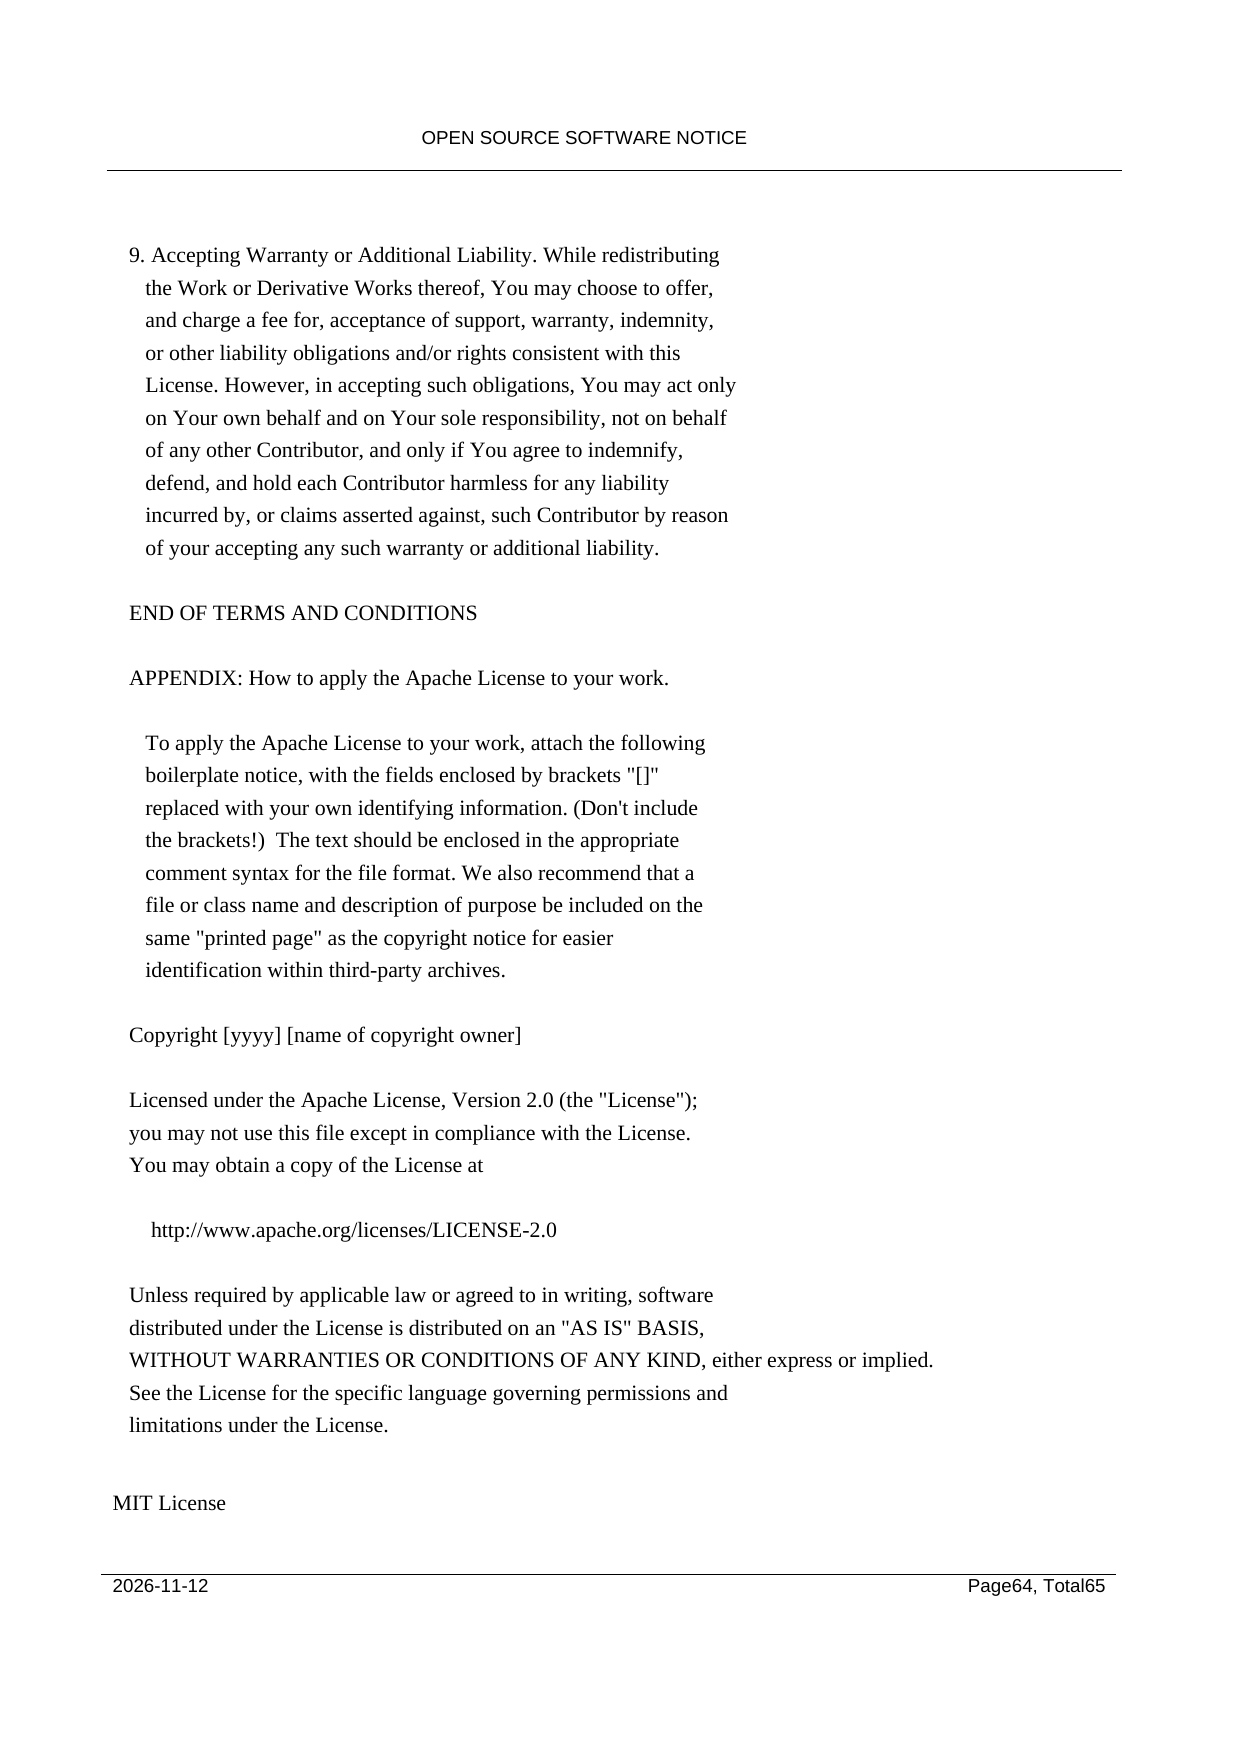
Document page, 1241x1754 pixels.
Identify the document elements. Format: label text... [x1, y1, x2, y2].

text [112, 206, 1128, 1441]
text MIT License [112, 1486, 1128, 1519]
